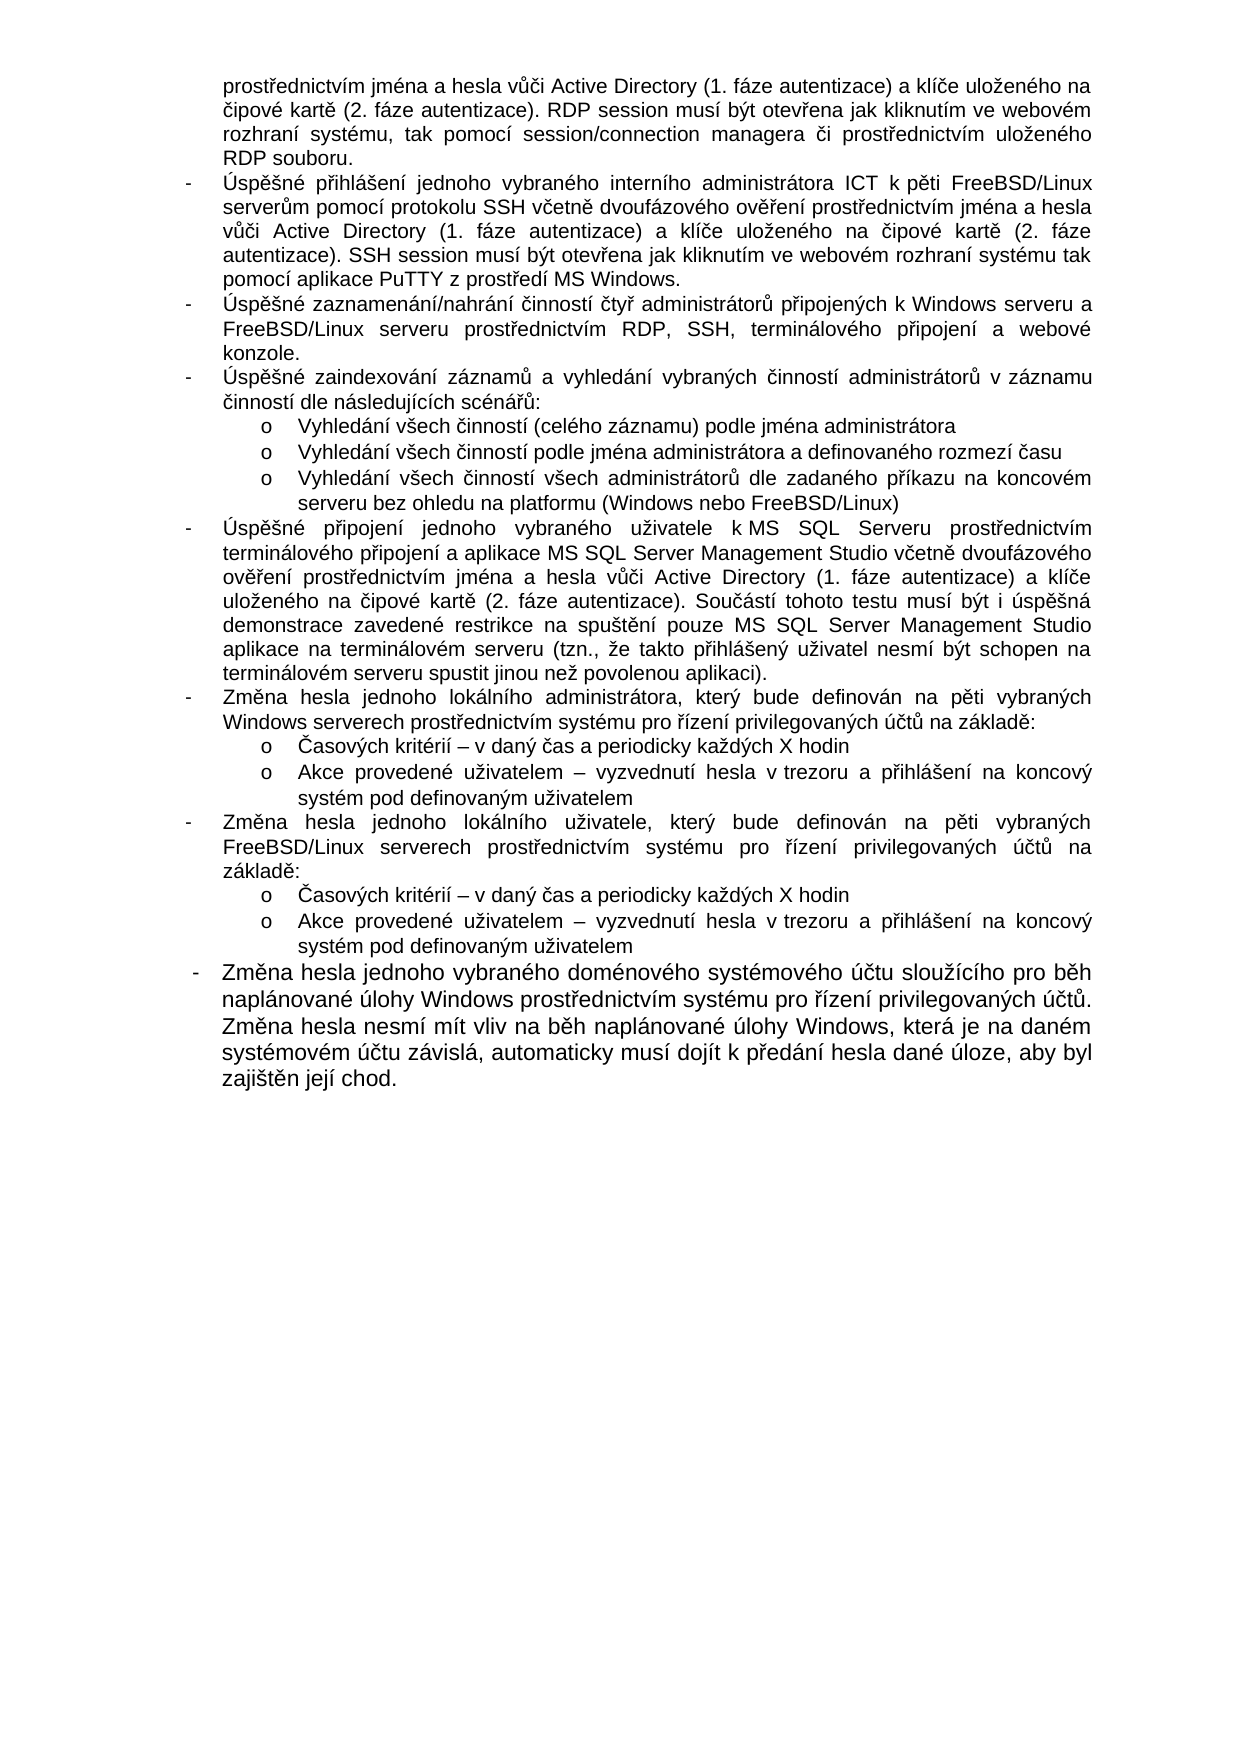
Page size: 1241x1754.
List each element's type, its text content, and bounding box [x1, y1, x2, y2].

list Vyhledání všech činností všech administrátorů dle zadaného příkazu na koncovém serveru bez ohledu na platformu (Windows nebo FreeBSD/Linux) [260, 465, 1092, 515]
list Úspěšné přihlášení jednoho vybraného interního administrátora ICT k pěti FreeBSD/Linux serverům pomocí protokolu SSH včetně dvoufázového ověření prostřednictvím jména a hesla vůči Active Directory (1. fáze autentizace) a klíče uloženého na čipové kartě (2. fáze autentizace). SSH session musí být otevřena jak kliknutím ve webovém rozhraní systému tak pomocí aplikace PuTTY z prostředí MS Windows. [185, 170, 1092, 291]
list Úspěšné zaindexování záznamů a vyhledání vybraných činností administrátorů v záznamu činností dle následujících scénářů: [185, 364, 1092, 414]
list Úspěšné zaznamenání/nahrání činností čtyř administrátorů připojených k Windows serveru a FreeBSD/Linux serveru prostřednictvím RDP, SSH, terminálového připojení a webové konzole. [185, 291, 1092, 364]
list Změna hesla jednoho lokálního administrátora, který bude definován na pěti vybraných Windows serverech prostřednictvím systému pro řízení privilegovaných účtů na základě: [185, 684, 1092, 734]
list Úspěšné připojení jednoho vybraného uživatele k MS SQL Serveru prostřednictvím terminálového připojení a aplikace MS SQL Server Management Studio včetně dvoufázového ověření prostřednictvím jména a hesla vůči Active Directory (1. fáze autentizace) a klíče uloženého na čipové kartě (2. fáze autentizace). Součástí tohoto testu musí být i úspěšná demonstrace zavedené restrikce na spuštění pouze MS SQL Server Management Studio aplikace na terminálovém serveru (tzn., že takto přihlášený uživatel nesmí být schopen na terminálovém serveru spustit jinou než povolenou aplikaci). [185, 515, 1092, 684]
list Časových kritérií – v daný čas a periodicky každých X hodin [260, 883, 1092, 908]
list Vyhledání všech činností (celého záznamu) podle jména administrátora [260, 414, 1092, 439]
list Změna hesla jednoho lokálního uživatele, který bude definován na pěti vybraných FreeBSD/Linux serverech prostřednictvím systému pro řízení privilegovaných účtů na základě: [185, 809, 1092, 883]
list Časových kritérií – v daný čas a periodicky každých X hodin [260, 734, 1092, 759]
list Akce provedené uživatelem – vyzvednutí hesla v trezoru a přihlášení na koncový systém pod definovaným uživatelem [260, 759, 1092, 809]
list Akce provedené uživatelem – vyzvednutí hesla v trezoru a přihlášení na koncový systém pod definovaným uživatelem [260, 908, 1092, 958]
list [185, 74, 1092, 170]
list Vyhledání všech činností podle jména administrátora a definovaného rozmezí času [260, 439, 1092, 465]
list Změna hesla jednoho vybraného doménového systémového účtu sloužícího pro běh naplánované úlohy Windows prostřednictvím systému pro řízení privilegovaných účtů. Změna hesla nesmí mít vliv na běh naplánované úlohy Windows, která je na daném systémovém účtu závislá, automaticky musí dojít k předání hesla dané úloze, aby byl zajištěn její chod. [192, 958, 1092, 1092]
